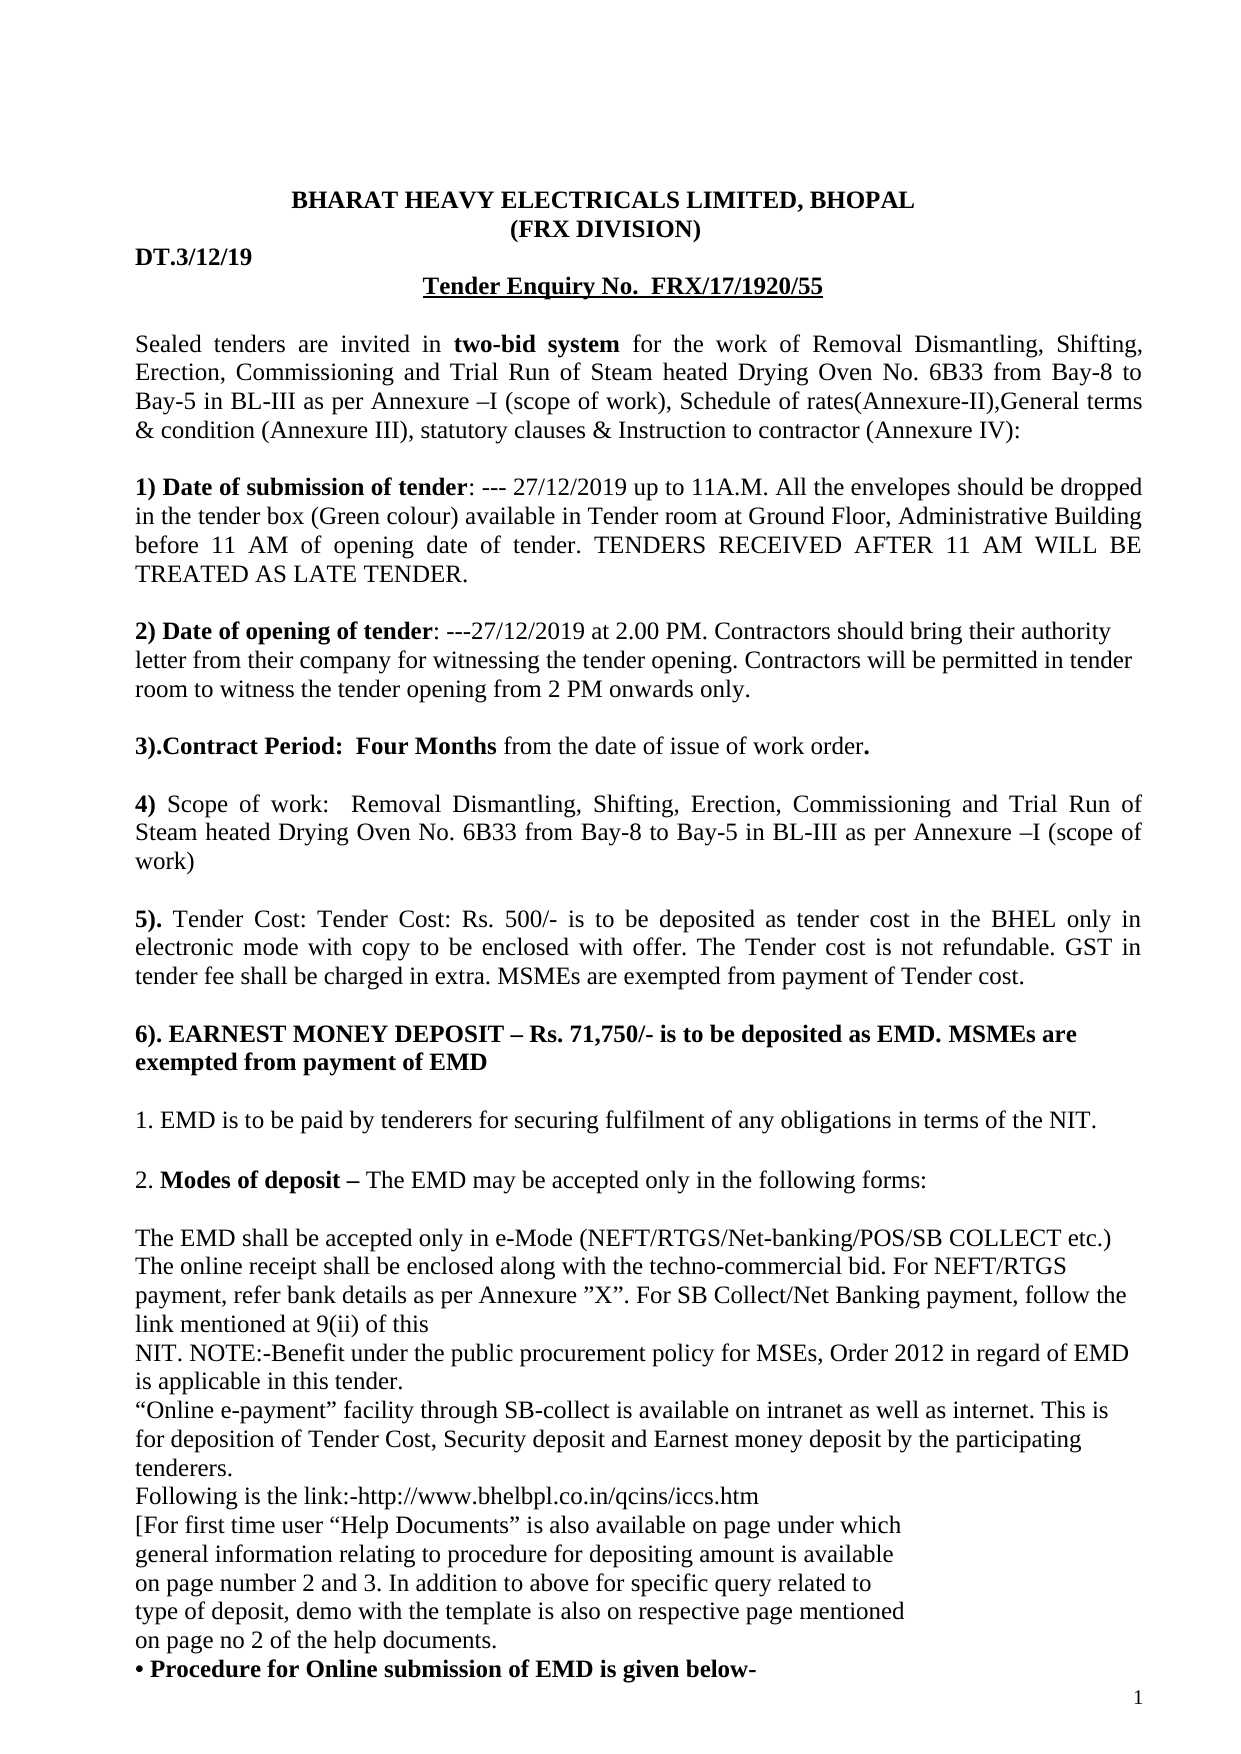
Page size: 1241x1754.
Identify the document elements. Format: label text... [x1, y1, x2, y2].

text 4) Scope of work: Removal Dismantling, Shifting, Erection, Commissioning and Trial Run of Steam heated Drying Oven No. 6B33 from Bay-8 to Bay-5 in BL-III as per Annexure –I (scope of work) [135, 789, 1143, 875]
text 1. EMD is to be paid by tenderers for securing fulfilment of any obligations in terms of the NIT. [135, 1105, 1143, 1134]
text 5). Tender Cost: Tender Cost: Rs. 500/- is to be deposited as tender cost in the BHEL only in electronic mode with copy to be enclosed with offer. The Tender cost is not refundable. GST in tender fee shall be charged in extra. MSMEs are exempted from payment of Tender cost. [135, 904, 1143, 990]
text on page number 2 and 3. In addition to above for specific query related to [135, 1568, 1143, 1596]
text NIT. NOTE:-Benefit under the public procurement policy for MSEs, Order 2012 in regard of EMD is applicable in this tender. [135, 1338, 1143, 1395]
text Sealed tenders are invited in two-bid system for the work of Removal Dismantling, Shifting, Erection, Commissioning and Trial Run of Steam heated Drying Oven No. 6B33 from Bay-8 to Bay-5 in BL-III as per Annexure –I (scope of work), Schedule of rates(Annexure-II),General terms & condition (Annexure III), statutory clauses & Instruction to contractor (Annexure IV): [135, 329, 1143, 444]
text DT.3/12/19 [135, 242, 1143, 271]
text type of deposit, demo with the template is also on respective page mentioned [135, 1596, 1143, 1625]
text 1) Date of submission of tender: --- 27/12/2019 up to 11A.M. All the envelopes should be dropped in the tender box (Green colour) available in Tender room at Ground Floor, Administrative Building before 11 AM of opening date of tender. TENDERS RECEIVED AFTER 11 AM WILL BE TREATED AS LATE TENDER. [135, 472, 1143, 587]
text 2. Modes of deposit – The EMD may be accepted only in the following forms: [135, 1165, 1143, 1194]
text • Procedure for Online submission of EMD is given below- [135, 1654, 1143, 1683]
text general information relating to procedure for depositing amount is available [135, 1539, 1143, 1568]
text The EMD shall be accepted only in e-Mode (NEFT/RTGS/Net-banking/POS/SB COLLECT etc.) The online receipt shall be enclosed along with the techno-commercial bid. For NEFT/RTGS payment, refer bank details as per Annexure ”X”. For SB Collect/Net Banking payment, follow the link mentioned at 9(ii) of this [135, 1223, 1143, 1338]
text “Online e-payment” facility through SB-collect is available on intranet as well as internet. This is for deposition of Tender Cost, Security deposit and Earnest money deposit by the participating tenderers. [135, 1395, 1143, 1481]
text 2) Date of opening of tender: ---27/12/2019 at 2.00 PM. Contractors should bring their authority letter from their company for witnessing the tender opening. Contractors will be permitted in tender room to witness the tender opening from 2 PM onwards only. [135, 616, 1143, 702]
text BHARAT HEAVY ELECTRICALS LIMITED, BHOPAL (FRX DIVISION) [135, 185, 1143, 242]
text 3).Contract Period: Four Months from the date of issue of work order. [135, 731, 1143, 760]
text Tender Enquiry No. FRX/17/1920/55 [135, 271, 1143, 300]
text on page no 2 of the help documents. [135, 1625, 1143, 1654]
text [For first time user “Help Documents” is also available on page under which [135, 1510, 1143, 1539]
text Following is the link:-http://www.bhelbpl.co.in/qcins/iccs.htm [135, 1481, 1143, 1510]
text 6). EARNEST MONEY DEPOSIT – Rs. 71,750/- is to be deposited as EMD. MSMEs are exempted from payment of EMD [135, 1019, 1143, 1076]
